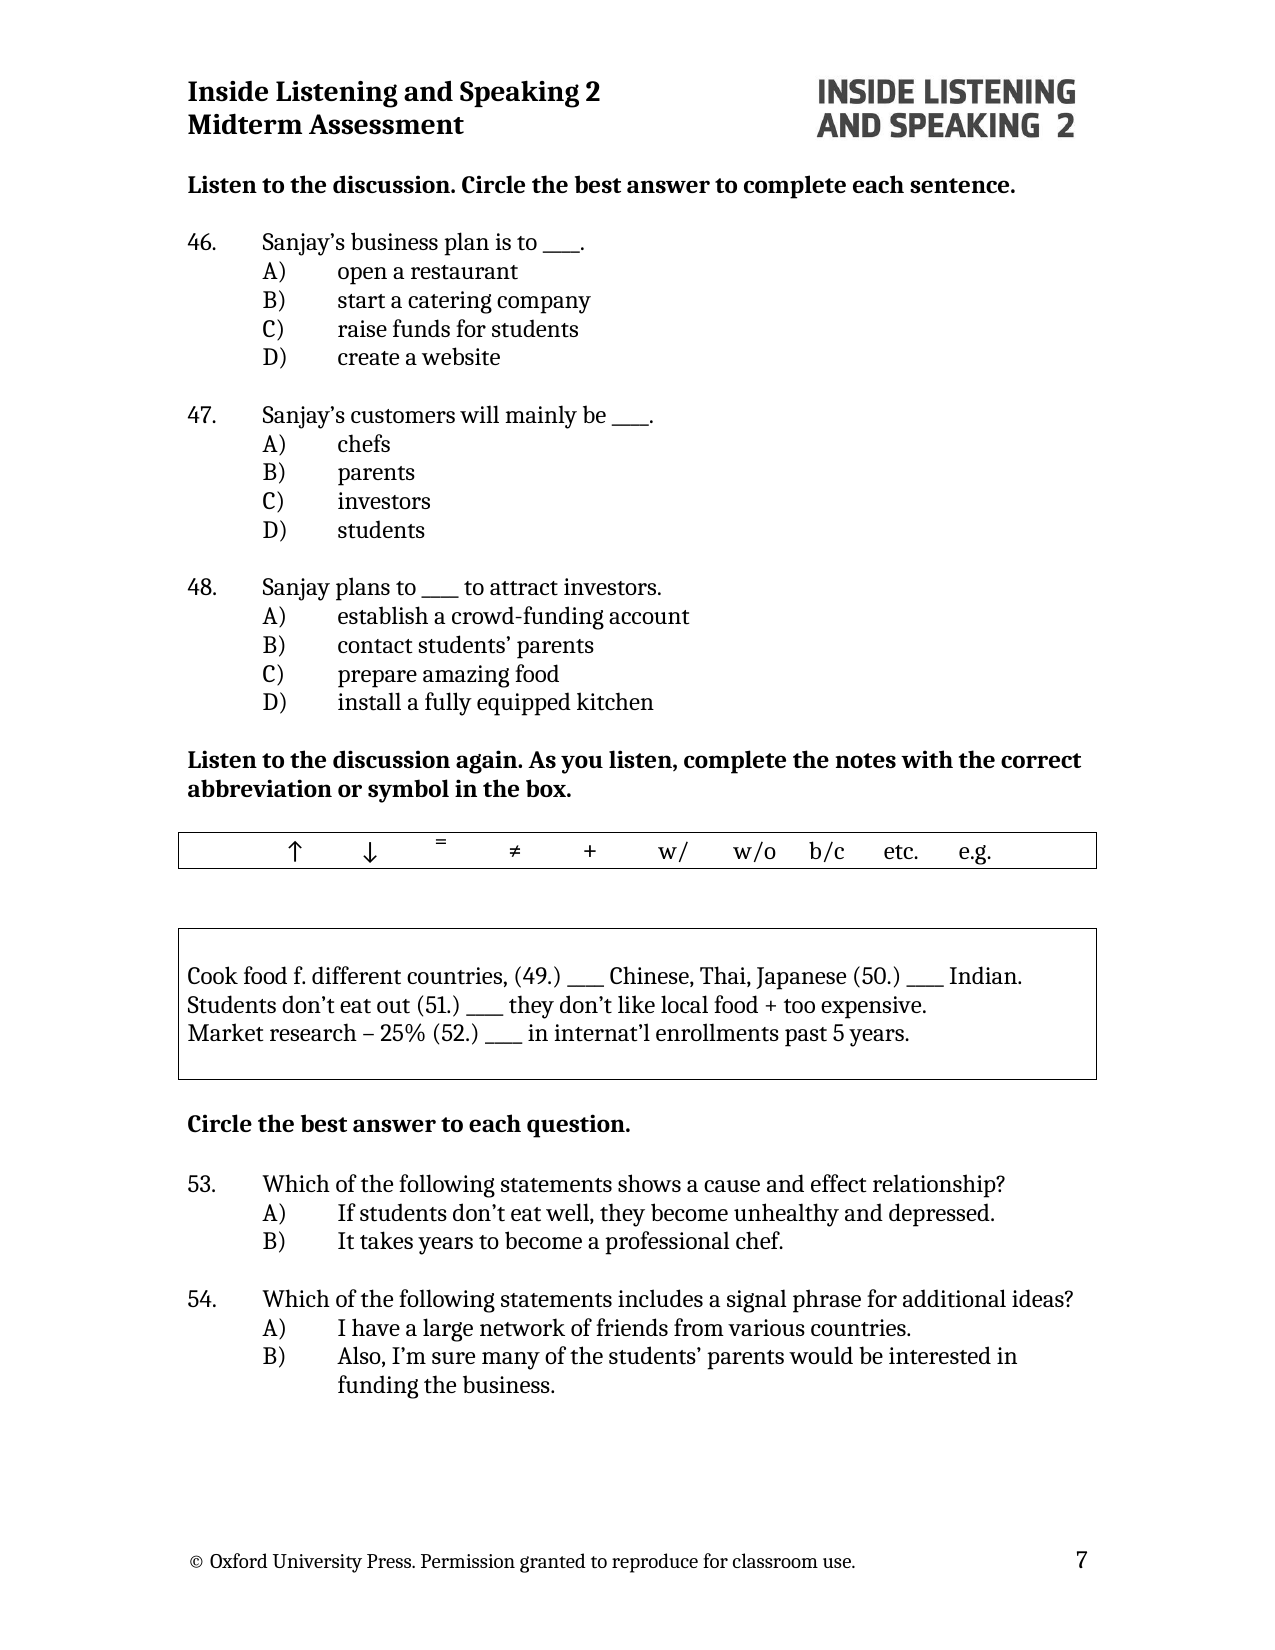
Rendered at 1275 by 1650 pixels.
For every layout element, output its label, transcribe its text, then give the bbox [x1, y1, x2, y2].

picture [806, 66, 1087, 151]
text B) parents [187, 458, 1087, 487]
text 46. Sanjay’s business plan is to ____. [187, 228, 1087, 257]
text D) students [187, 516, 1087, 544]
text C) raise funds for students [187, 314, 1087, 343]
text C) prepare amazing food [187, 659, 1087, 688]
text Market research – 25% (52.) ____ in internat’l enrollments past 5 years. [187, 1019, 1087, 1048]
text A) If students don’t eat well, they become unhealthy and depressed. [187, 1198, 1087, 1227]
text 54. Which of the following statements includes a signal phrase for additional ideas? [187, 1285, 1087, 1313]
text Cook food f. different countries, (49.) ____ Chinese, Thai, Japanese (50.) ____ Indian. [187, 962, 1087, 991]
text 47. Sanjay’s customers will mainly be ____. [187, 401, 1087, 429]
text Students don’t eat out (51.) ____ they don’t like local food + too expensive. [187, 991, 1087, 1019]
text D) create a website [187, 343, 1087, 372]
text A) establish a crowd-funding account [187, 602, 1087, 631]
text B) start a catering company [187, 286, 1087, 314]
text ↑ ↓ ˭ ≠ + w/ w/o b/c etc. e.g. [179, 833, 1096, 868]
text Listen to the discussion. Circle the best answer to complete each sentence. [187, 171, 1087, 199]
text B) Also, I’m sure many of the students’ parents would be interested in funding the business. [187, 1342, 1087, 1400]
text Circle the best answer to each question. [187, 1110, 1087, 1139]
text A) chefs [187, 429, 1087, 458]
text A) I have a large network of friends from various countries. [187, 1313, 1087, 1342]
text Listen to the discussion again. As you listen, complete the notes with the correct abbreviation or symbol in the box. [187, 746, 1087, 803]
text 53. Which of the following statements shows a cause and effect relationship? [187, 1170, 1087, 1198]
text 48. Sanjay plans to ____ to attract investors. [187, 573, 1087, 602]
text A) open a restaurant [187, 257, 1087, 286]
text B) contact students’ parents [187, 631, 1087, 659]
text C) investors [187, 487, 1087, 516]
text B) It takes years to become a professional chef. [187, 1227, 1087, 1256]
text D) install a fully equipped kitchen [187, 688, 1087, 717]
